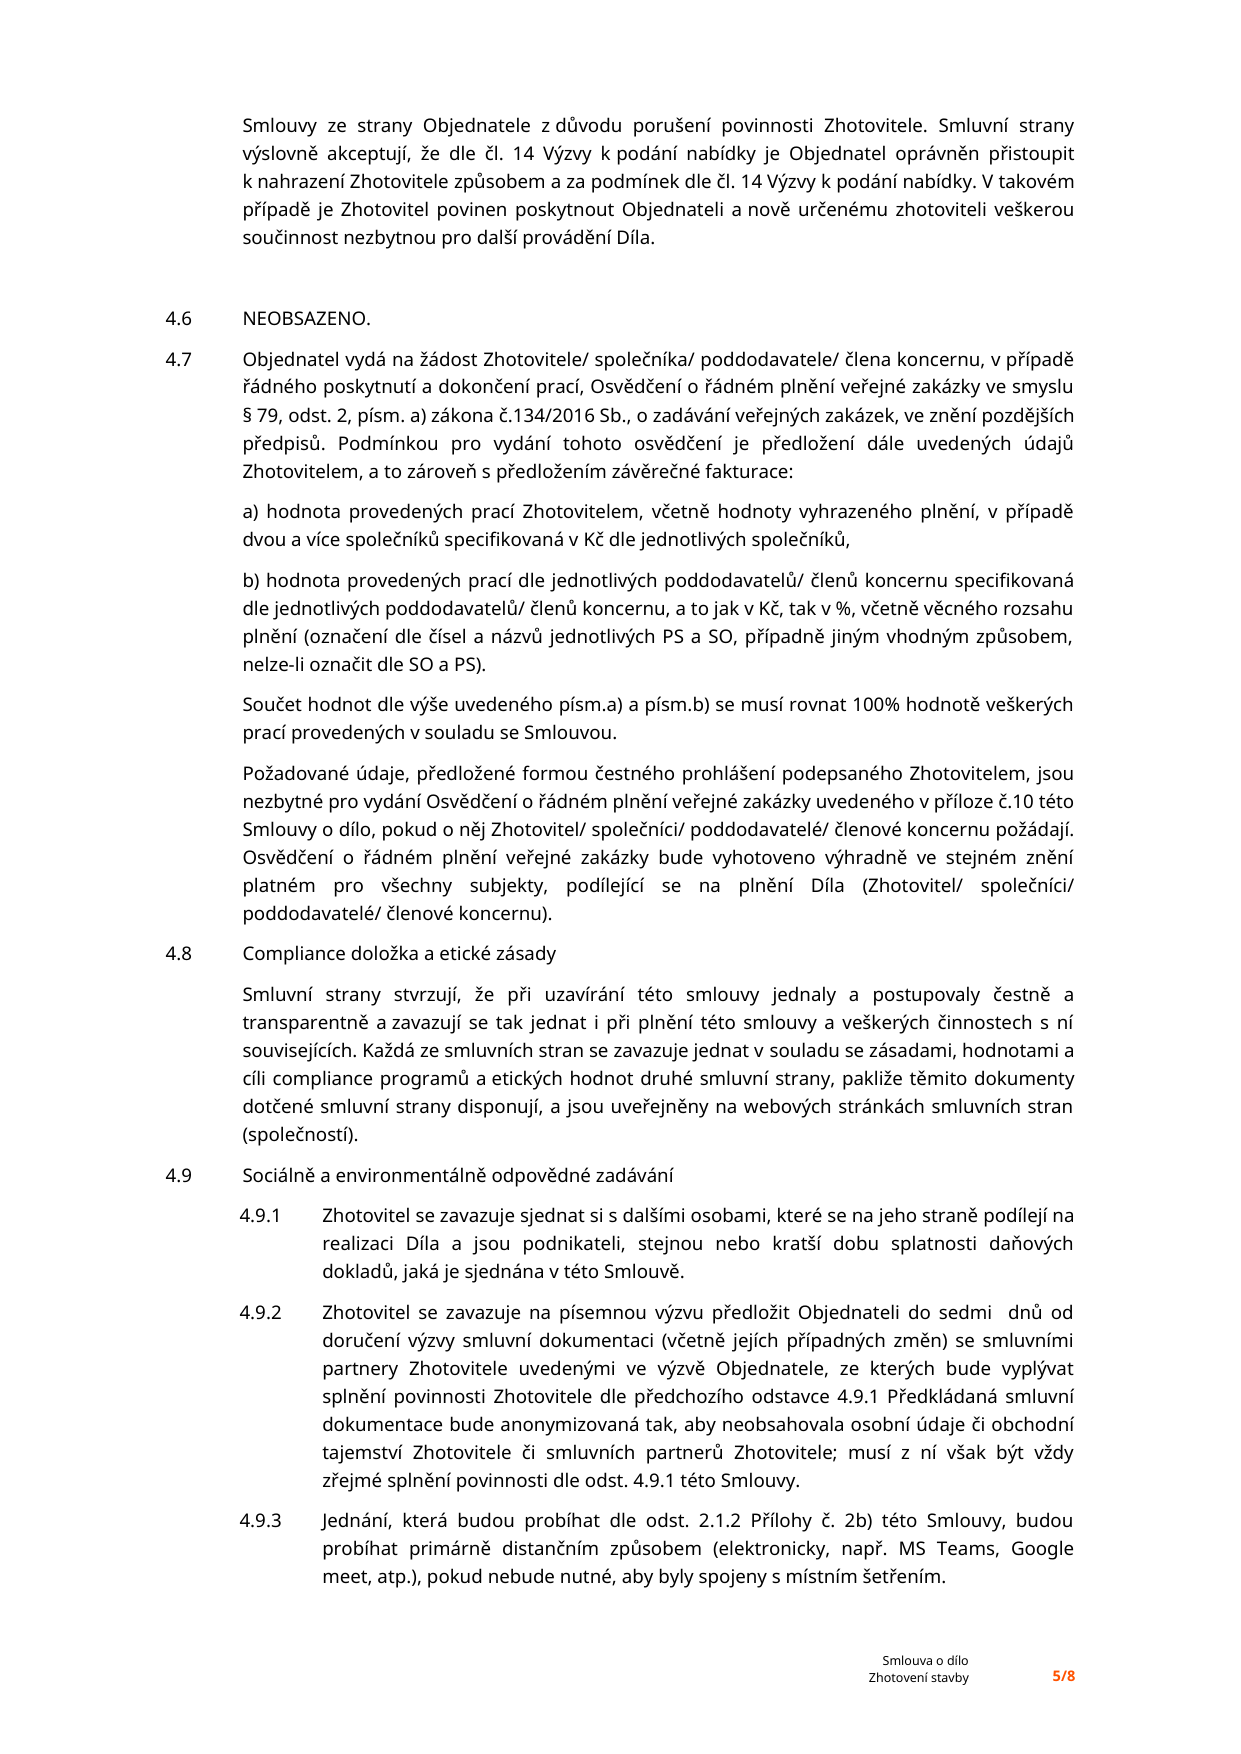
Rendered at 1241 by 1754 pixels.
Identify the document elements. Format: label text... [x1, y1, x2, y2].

list Sociálně a environmentálně odpovědné zadávání [165, 1162, 1075, 1187]
list Zhotovitel se zavazuje na písemnou výzvu předložit Objednateli do sedmi dnů od doručení výzvy smluvní dokumentaci (včetně jejích případných změn) se smluvními partnery Zhotovitele uvedenými ve výzvě Objednatele, ze kterých bude vyplývat splnění povinnosti Zhotovitele dle předchozího odstavce 4.9.1 Předkládaná smluvní dokumentace bude anonymizovaná tak, aby neobsahovala osobní údaje či obchodní tajemství Zhotovitele či smluvních partnerů Zhotovitele; musí z ní však být vždy zřejmé splnění povinnosti dle odst. 4.9.1 této Smlouvy. [239, 1299, 1075, 1493]
text Compliance doložka a etické zásady [165, 941, 1075, 966]
text Objednatel vydá na žádost Zhotovitele/ společníka/ poddodavatele/ člena koncernu, v případě řádného poskytnutí a dokončení prací, Osvědčení o řádném plnění veřejné zakázky ve smyslu § 79, odst. 2, písm. a) zákona č.134/2016 Sb., o zadávání veřejných zakázek, ve znění pozdějších předpisů. Podmínkou pro vydání tohoto osvědčení je předložení dále uvedených údajů Zhotovitelem, a to zároveň s předložením závěrečné fakturace: [165, 346, 1075, 483]
list Jednání, která budou probíhat dle odst. 2.1.2 Přílohy č. 2b) této Smlouvy, budou probíhat primárně distančním způsobem (elektronicky, např. MS Teams, Google meet, atp.), pokud nebude nutné, aby byly spojeny s místním šetřením. [239, 1508, 1075, 1589]
list Součet hodnot dle výše uvedeného písm.a) a písm.b) se musí rovnat 100% hodnotě veškerých prací provedených v souladu se Smlouvou. [242, 692, 1075, 745]
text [165, 112, 1075, 250]
list Zhotovitel se zavazuje sjednat si s dalšími osobami, které se na jeho straně podílejí na realizaci Díla a jsou podnikateli, stejnou nebo kratší dobu splatnosti daňových dokladů, jaká je sjednána v této Smlouvě. [239, 1202, 1075, 1284]
text NEOBSAZENO. [165, 305, 1075, 331]
list b) hodnota provedených prací dle jednotlivých poddodavatelů/ členů koncernu specifikovaná dle jednotlivých poddodavatelů/ členů koncernu, a to jak v Kč, tak v %, včetně věcného rozsahu plnění (označení dle čísel a názvů jednotlivých PS a SO, případně jiným vhodným způsobem, nelze-li označit dle SO a PS). [242, 567, 1075, 677]
list Požadované údaje, předložené formou čestného prohlášení podepsaného Zhotovitelem, jsou nezbytné pro vydání Osvědčení o řádném plnění veřejné zakázky uvedeného v příloze č.10 této Smlouvy o dílo, pokud o něj Zhotovitel/ společníci/ poddodavatelé/ členové koncernu požádají. Osvědčení o řádném plnění veřejné zakázky bude vyhotoveno výhradně ve stejném znění platném pro všechny subjekty, podílející se na plnění Díla (Zhotovitel/ společníci/ poddodavatelé/ členové koncernu). [242, 760, 1075, 926]
list a) hodnota provedených prací Zhotovitelem, včetně hodnoty vyhrazeného plnění, v případě dvou a více společníků specifikovaná v Kč dle jednotlivých společníků, [242, 498, 1075, 552]
list Smluvní strany stvrzují, že při uzavírání této smlouvy jednaly a postupovaly čestně a transparentně a zavazují se tak jednat i při plnění této smlouvy a veškerých činnostech s ní souvisejících. Každá ze smluvních stran se zavazuje jednat v souladu se zásadami, hodnotami a cíli compliance programů a etických hodnot druhé smluvní strany, pakliže těmito dokumenty dotčené smluvní strany disponují, a jsou uveřejněny na webových stránkách smluvních stran (společností). [242, 981, 1075, 1147]
